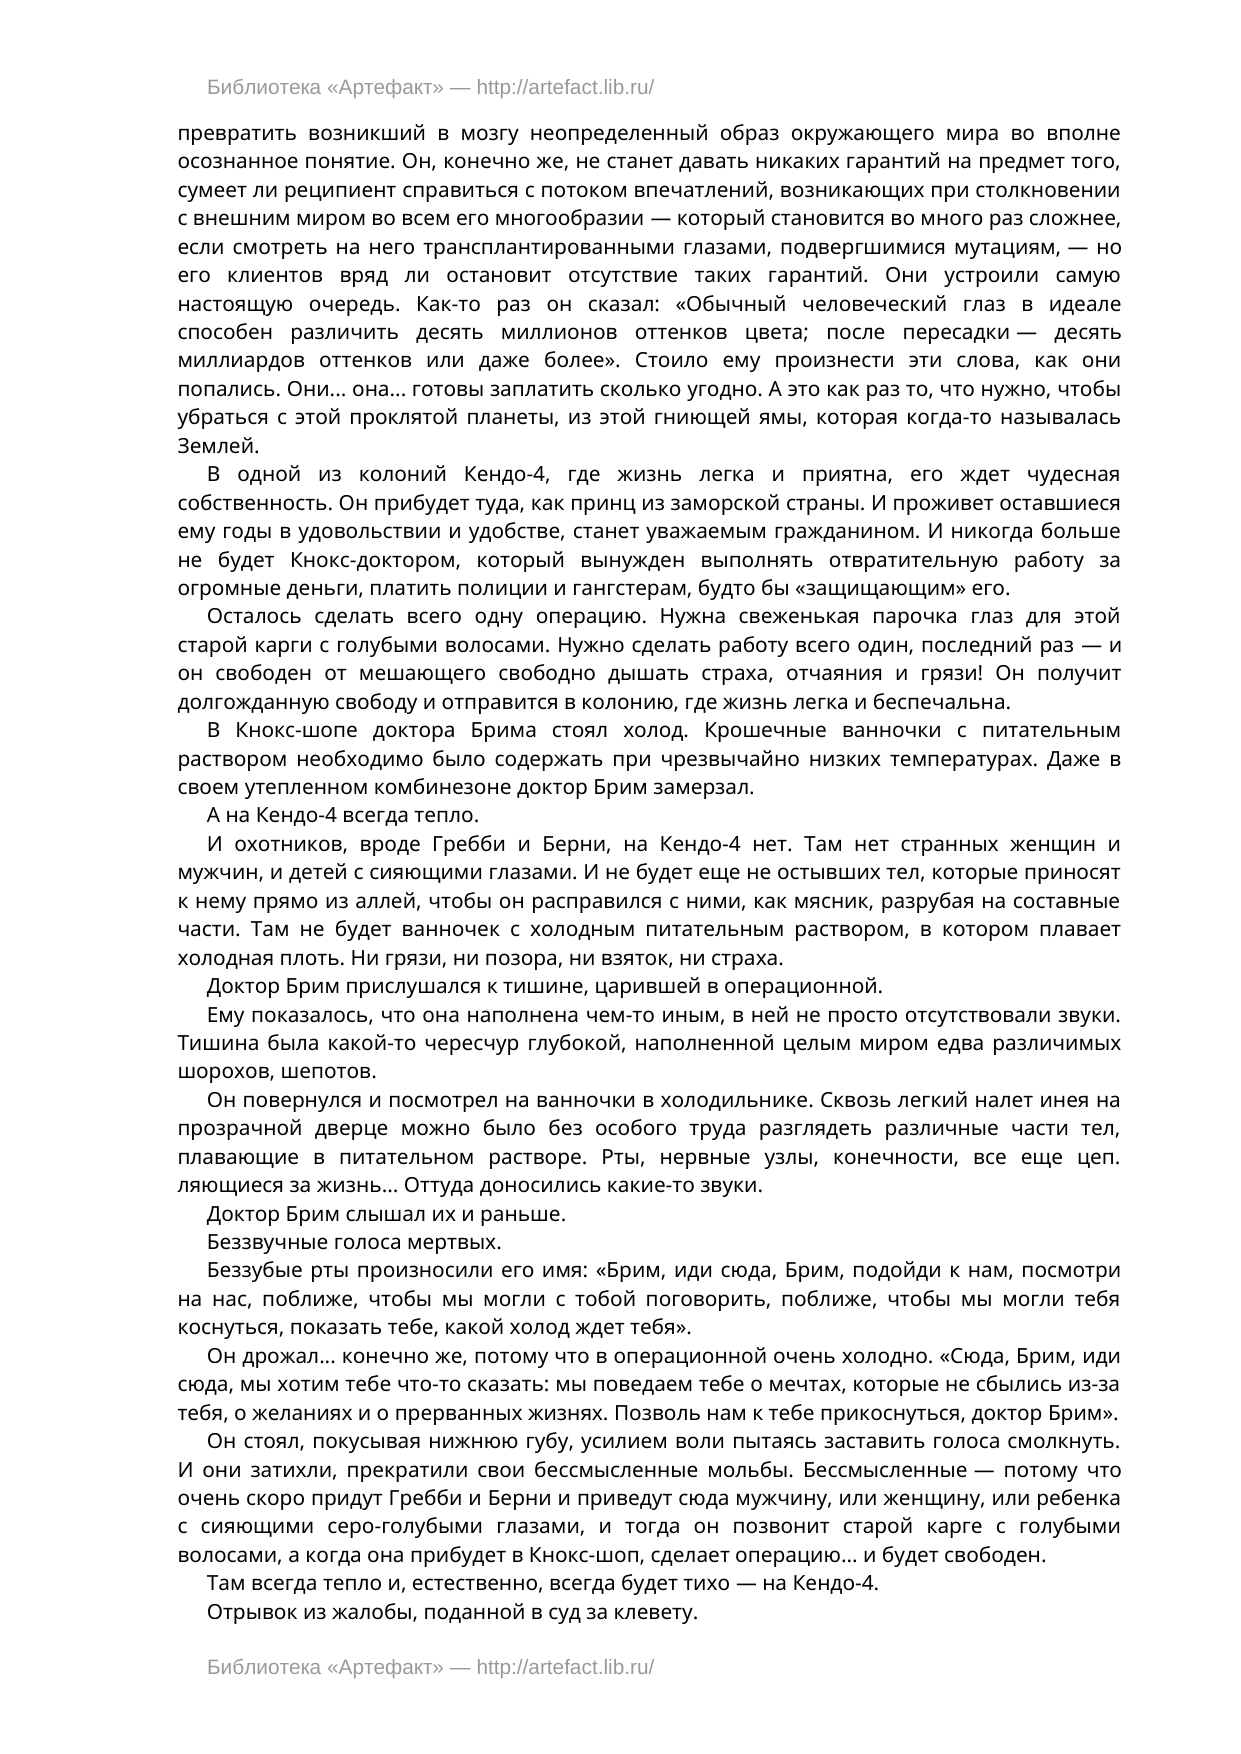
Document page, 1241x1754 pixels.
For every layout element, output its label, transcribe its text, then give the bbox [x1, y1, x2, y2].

text И охотников, вроде Гребби и Берни, на Кендо-4 нет. Там нет странных женщин и мужчин, и детей с сияющими глазами. И не будет еще не остывших тел, которые приносят к нему прямо из аллей, чтобы он расправился с ними, как мясник, разрубая на составные части. Там не будет ванночек с холодным питательным раствором, в котором плавает холодная плоть. Ни грязи, ни позора, ни взяток, ни страха. [177, 829, 1122, 971]
text Он дрожал... конечно же, потому что в операционной очень холодно. «Сюда, Брим, иди сюда, мы хотим тебе что-то сказать: мы поведаем тебе о мечтах, которые не сбылись из-за тебя, о желаниях и о прерванных жизнях. Позволь нам к тебе прикоснуться, доктор Брим». [177, 1341, 1122, 1426]
text Он повернулся и посмотрел на ванночки в холодильнике. Сквозь легкий налет инея на прозрачной дверце можно было без особого труда разглядеть различные части тел, плавающие в питательном растворе. Рты, нервные узлы, конечности, все еще цеп. ляющиеся за жизнь... Оттуда доносились какие-то звуки. [177, 1085, 1122, 1199]
text В одной из колоний Кендо-4, где жизнь легка и приятна, его ждет чудесная собственность. Он прибудет туда, как принц из заморской страны. И проживет оставшиеся ему годы в удовольствии и удобстве, станет уважаемым гражданином. И никогда больше не будет Кнокс-доктором, который вынужден выполнять отвратительную работу за огромные деньги, платить полиции и гангстерам, будто бы «защищающим» его. [177, 459, 1122, 602]
text Осталось сделать всего одну операцию. Нужна свеженькая парочка глаз для этой старой карги с голубыми волосами. Нужно сделать работу всего один, последний раз — и он свободен от мешающего свободно дышать страха, отчаяния и грязи! Он получит долгожданную свободу и отправится в колонию, где жизнь легка и беспечальна. [177, 602, 1122, 715]
text А на Кендо-4 всегда тепло. [177, 801, 1122, 829]
text В Кнокс-шопе доктора Брима стоял холод. Крошечные ванночки с питательным раствором необходимо было содержать при чрезвычайно низких температурах. Даже в своем утепленном комбинезоне доктор Брим замерзал. [177, 715, 1122, 801]
text Он стоял, покусывая нижнюю губу, усилием воли пытаясь заставить голоса смолкнуть. И они затихли, прекратили свои бессмысленные мольбы. Бессмысленные — потому что очень скоро придут Гребби и Берни и приведут сюда мужчину, или женщину, или ребенка с сияющими серо-голубыми глазами, и тогда он позвонит старой карге с голубыми волосами, а когда она прибудет в Кнокс-шоп, сделает операцию... и будет свободен. [177, 1426, 1122, 1568]
text Доктор Брим слышал их и раньше. [177, 1199, 1122, 1227]
text Доктор Брим прислушался к тишине, царившей в операционной. [177, 971, 1122, 1000]
text Беззубые рты произносили его имя: «Брим, иди сюда, Брим, подойди к нам, посмотри на нас, поближе, чтобы мы могли с тобой поговорить, поближе, чтобы мы могли тебя коснуться, показать тебе, какой холод ждет тебя». [177, 1256, 1122, 1341]
text Ему показалось, что она наполнена чем-то иным, в ней не просто отсутствовали звуки. Тишина была какой-то чересчур глубокой, наполненной целым миром едва различимых шорохов, шепотов. [177, 1000, 1122, 1085]
text Там всегда тепло и, естественно, всегда будет тихо — на Кендо-4. [177, 1568, 1122, 1597]
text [177, 118, 1122, 459]
text Отрывок из жалобы, поданной в суд за клевету. [177, 1597, 1122, 1625]
text Беззвучные голоса мертвых. [177, 1227, 1122, 1256]
